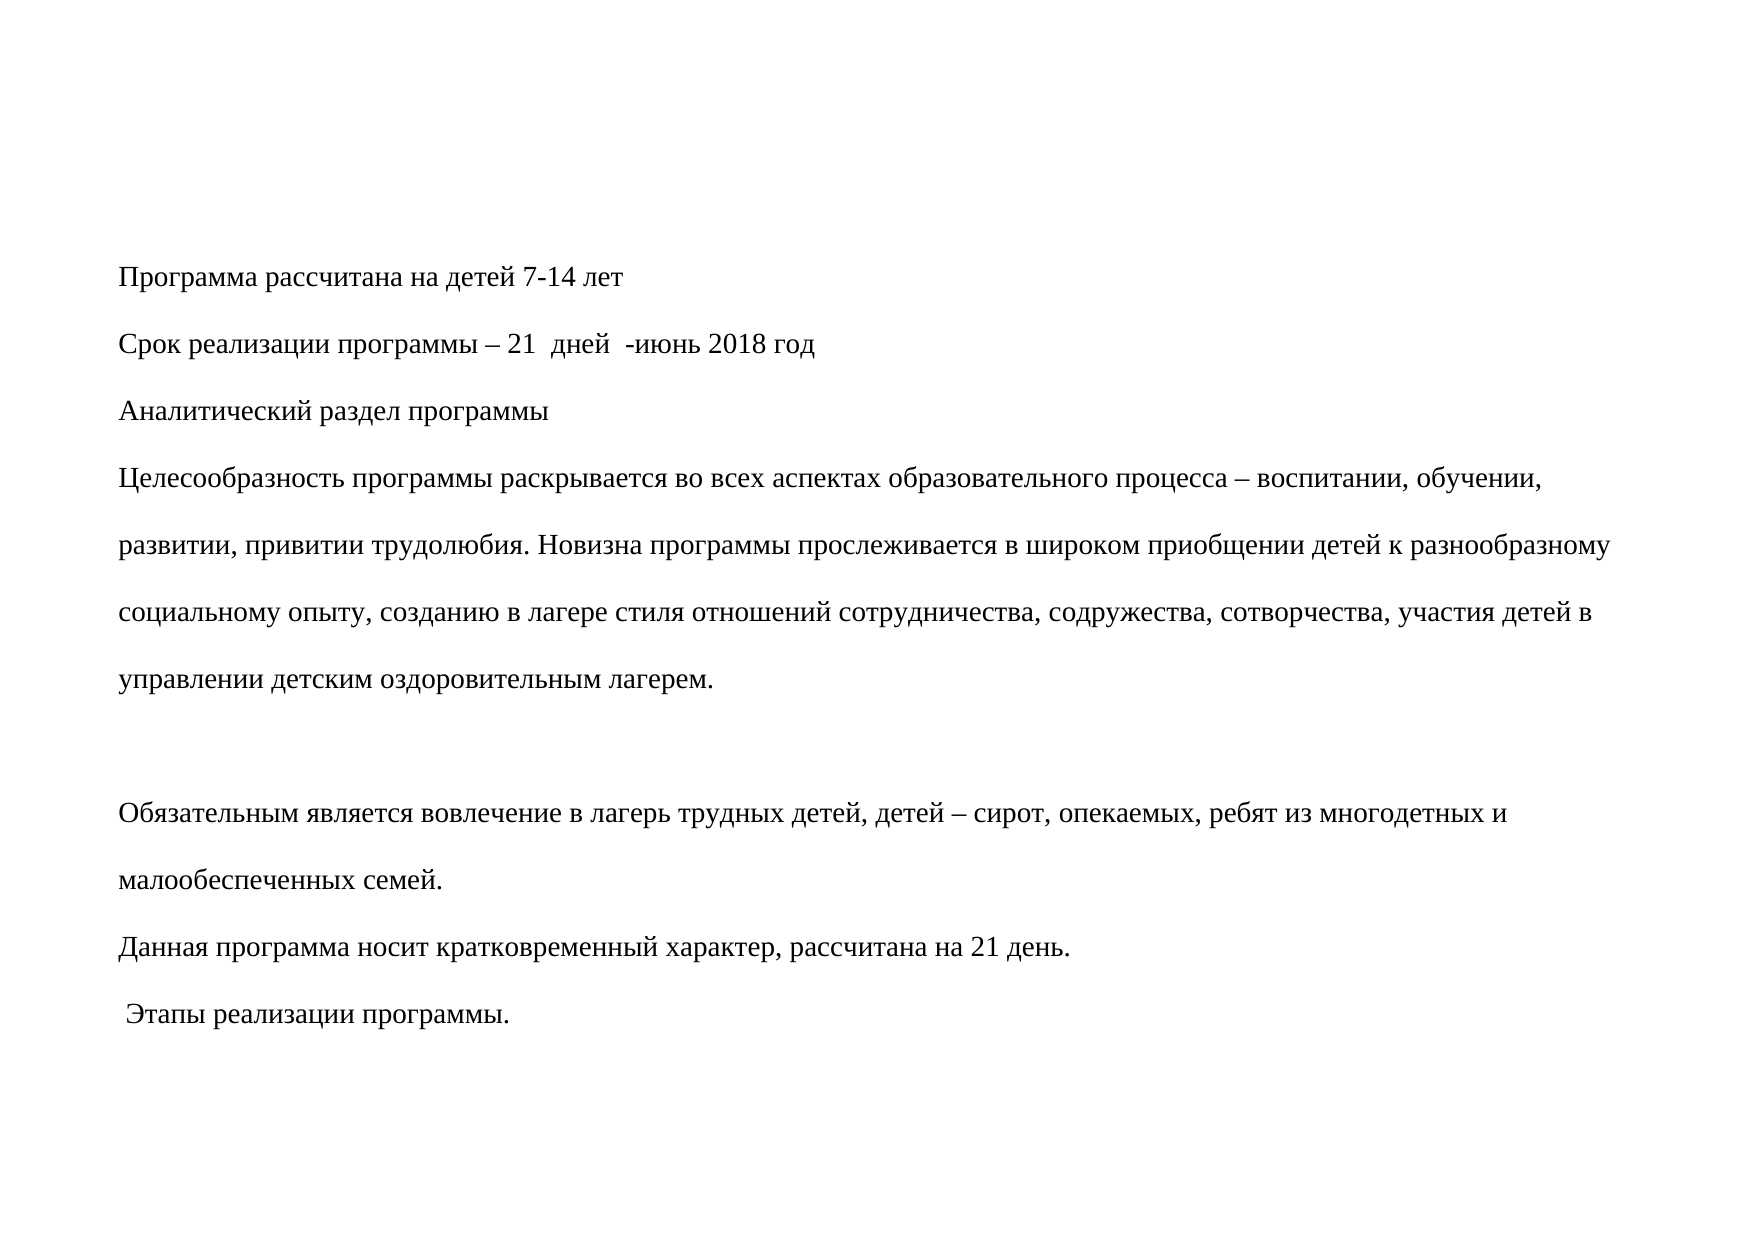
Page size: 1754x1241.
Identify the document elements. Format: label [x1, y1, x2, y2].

text [118, 177, 1636, 1097]
